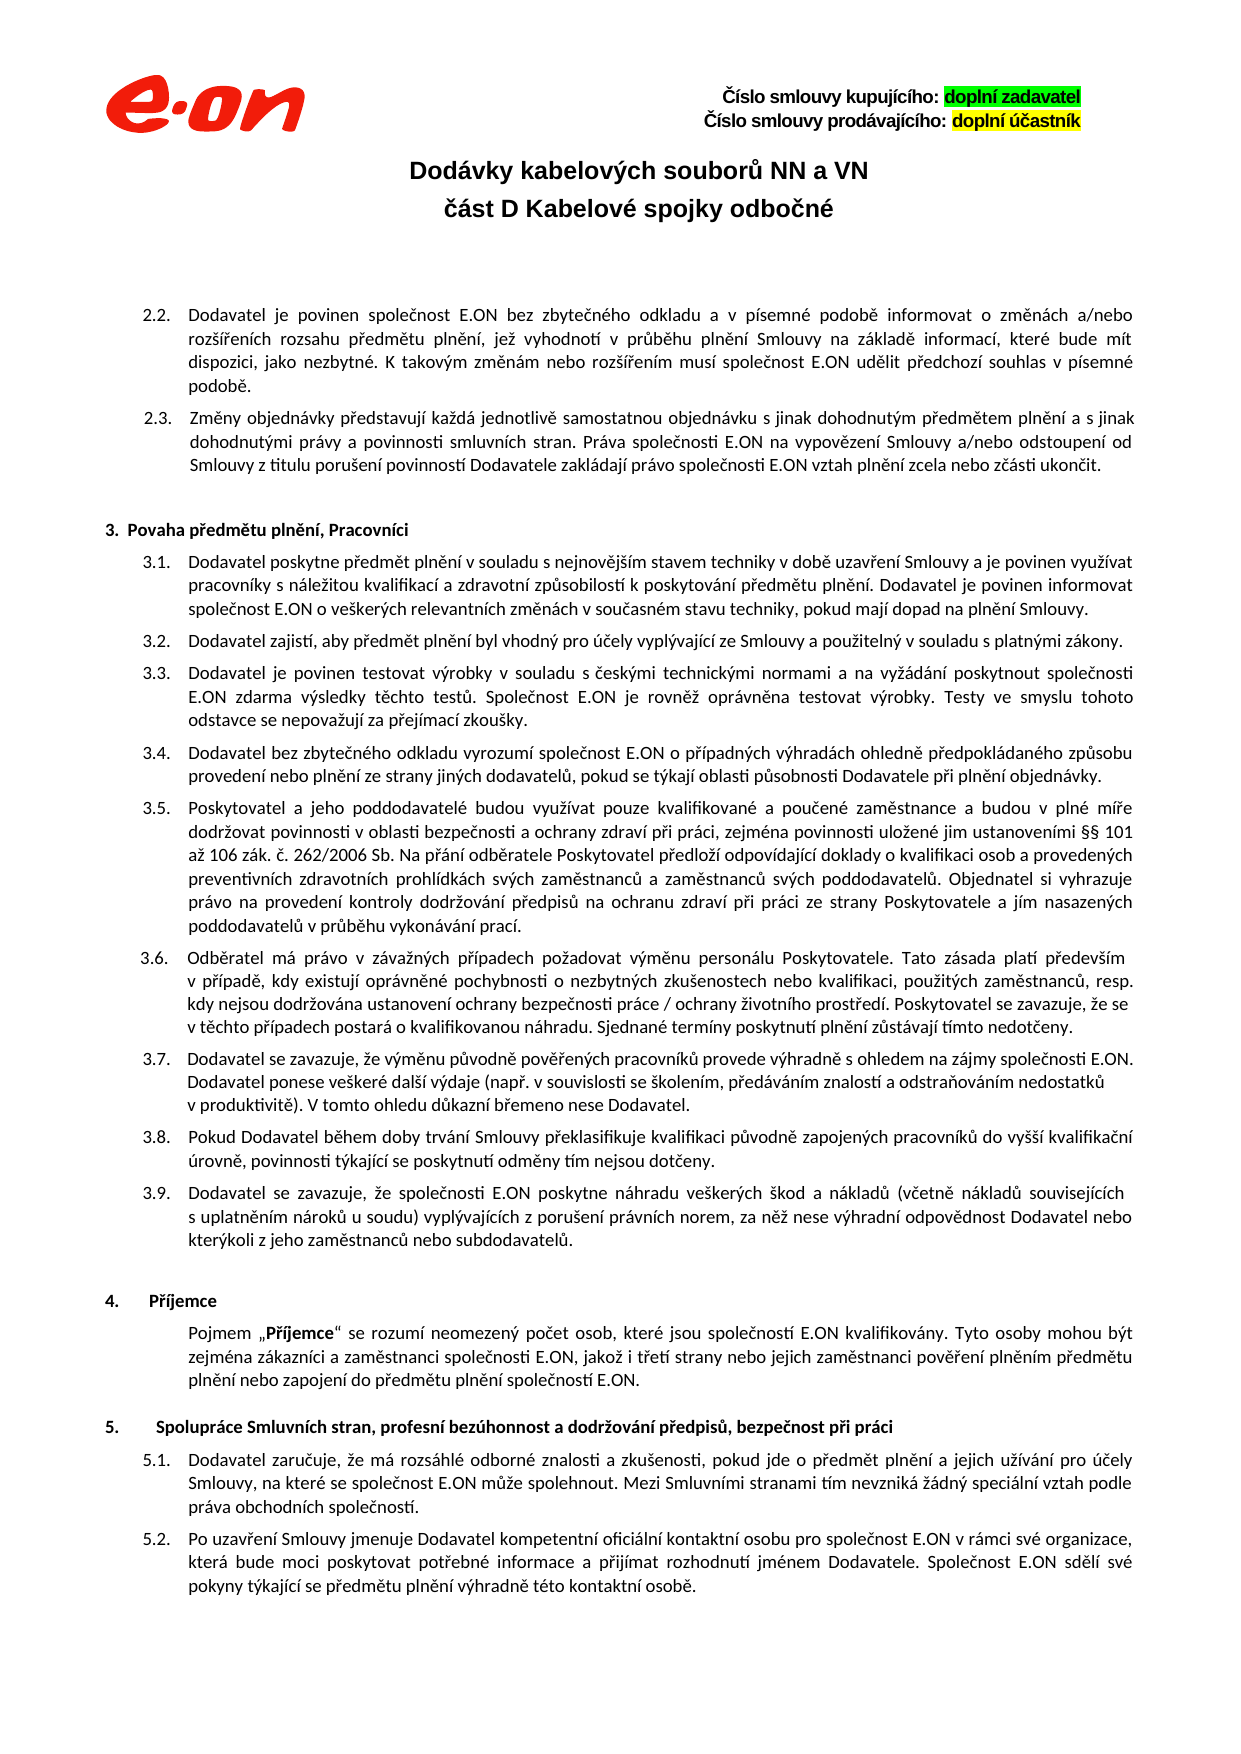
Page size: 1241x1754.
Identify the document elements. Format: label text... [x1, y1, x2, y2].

text 3.9. Dodavatel se zavazuje, že společnosti E.ON poskytne náhradu veškerých škod a nákladů (včetně nákladů souvisejících s uplatněním nároků u soudu) vyplývajících z porušení právních norem, za něž nese výhradní odpovědnost Dodavatel nebo kterýkoli z jeho zaměstnanců nebo subdodavatelů. [142, 1181, 1134, 1251]
text 5.1. Dodavatel zaručuje, že má rozsáhlé odborné znalosti a zkušenosti, pokud jde o předmět plnění a jejich užívání pro účely Smlouvy, na které se společnost E.ON může spolehnout. Mezi Smluvními stranami tím nevzniká žádný speciální vztah podle práva obchodních společností. [142, 1448, 1134, 1518]
text 2.3. Změny objednávky představují každá jednotlivě samostatnou objednávku s jinak dohodnutým předmětem plnění a s jinak dohodnutými právy a povinnosti smluvních stran. Práva společnosti E.ON na vypovězení Smlouvy a/nebo odstoupení od Smlouvy z titulu porušení povinností Dodavatele zakládají právo společnosti E.ON vztah plnění zcela nebo zčásti ukončit. [144, 406, 1134, 476]
text 3.7. Dodavatel se zavazuje, že výměnu původně pověřených pracovníků provede výhradně s ohledem na zájmy společnosti E.ON. Dodavatel ponese veškeré další výdaje (např. v souvislosti se školením, předáváním znalostí a odstraňováním nedostatků v produktivitě). V tomto ohledu důkazní břemeno nese Dodavatel. [142, 1047, 1135, 1116]
text 3.5. Poskytovatel a jeho poddodavatelé budou využívat pouze kvalifikované a poučené zaměstnance a budou v plné míře dodržovat povinnosti v oblasti bezpečnosti a ochrany zdraví při práci, zejména povinnosti uložené jim ustanoveními §§ 101 až 106 zák. č. 262/2006 Sb. Na přání odběratele Poskytovatel předloží odpovídající doklady o kvalifikaci osob a provedených preventivních zdravotních prohlídkách svých zaměstnanců a zaměstnanců svých poddodavatelů. Objednatel si vyhrazuje právo na provedení kontroly dodržování předpisů na ochranu zdraví při práci ze strany Poskytovatele a jím nasazených poddodavatelů v průběhu vykonávání prací. [142, 797, 1134, 937]
text 5.2. Po uzavření Smlouvy jmenuje Dodavatel kompetentní oficiální kontaktní osobu pro společnost E.ON v rámci své organizace, která bude moci poskytovat potřebné informace a přijímat rozhodnutí jménem Dodavatele. Společnost E.ON sdělí své pokyny týkající se předmětu plnění výhradně této kontaktní osobě. [142, 1527, 1134, 1597]
subtitle 4. Příjemce [105, 1289, 1134, 1312]
text 3.1. Dodavatel poskytne předmět plnění v souladu s nejnovějším stavem techniky v době uzavření Smlouvy a je povinen využívat pracovníky s náležitou kvalifikací a zdravotní způsobilostí k poskytování předmětu plnění. Dodavatel je povinen informovat společnost E.ON o veškerých relevantních změnách v současném stavu techniky, pokud mají dopad na plnění Smlouvy. [142, 550, 1134, 620]
text 2.2. Dodavatel je povinen společnost E.ON bez zbytečného odkladu a v písemné podobě informovat o změnách a/nebo rozšířeních rozsahu předmětu plnění, jež vyhodnotí v průběhu plnění Smlouvy na základě informací, které bude mít dispozici, jako nezbytné. K takovým změnám nebo rozšířením musí společnost E.ON udělit předchozí souhlas v písemné podobě. [142, 303, 1134, 397]
text 3.8. Pokud Dodavatel během doby trvání Smlouvy překlasifikuje kvalifikaci původně zapojených pracovníků do vyšší kvalifikační úrovně, povinnosti týkající se poskytnutí odměny tím nejsou dotčeny. [142, 1126, 1134, 1172]
subtitle 5. Spolupráce Smluvních stran, profesní bezúhonnost a dodržování předpisů, bezpečnost při práci [105, 1416, 1134, 1438]
text 3.6. Odběratel má právo v závažných případech požadovat výměnu personálu Poskytovatele. Tato zásada platí především v případě, kdy existují oprávněné pochybnosti o nezbytných zkušenostech nebo kvalifikaci, použitých zaměstnanců, resp. kdy nejsou dodržována ustanovení ochrany bezpečnosti práce / ochrany životního prostředí. Poskytovatel se zavazuje, že se v těchto případech postará o kvalifikovanou náhradu. Sjednané termíny poskytnutí plnění zůstávají tímto nedotčeny. [136, 946, 1135, 1038]
subtitle 3. Povaha předmětu plnění, Pracovníci [105, 518, 1134, 541]
text 3.2. Dodavatel zajistí, aby předmět plnění byl vhodný pro účely vyplývající ze Smlouvy a použitelný v souladu s platnými zákony. [142, 629, 1134, 652]
text 3.4. Dodavatel bez zbytečného odkladu vyrozumí společnost E.ON o případných výhradách ohledně předpokládaného způsobu provedení nebo plnění ze strany jiných dodavatelů, pokud se týkají oblasti působnosti Dodavatele při plnění objednávky. [142, 741, 1134, 787]
text 3.3. Dodavatel je povinen testovat výrobky v souladu s českými technickými normami a na vyžádání poskytnout společnosti E.ON zdarma výsledky těchto testů. Společnost E.ON je rovněž oprávněna testovat výrobky. Testy ve smyslu tohoto odstavce se nepovažují za přejímací zkoušky. [142, 662, 1134, 732]
text Pojmem „Příjemce“ se rozumí neomezený počet osob, které jsou společností E.ON kvalifikovány. Tyto osoby mohou být zejména zákazníci a zaměstnanci společnosti E.ON, jakož i třetí strany nebo jejich zaměstnanci pověření plněním předmětu plnění nebo zapojení do předmětu plnění společností E.ON. [188, 1321, 1134, 1391]
